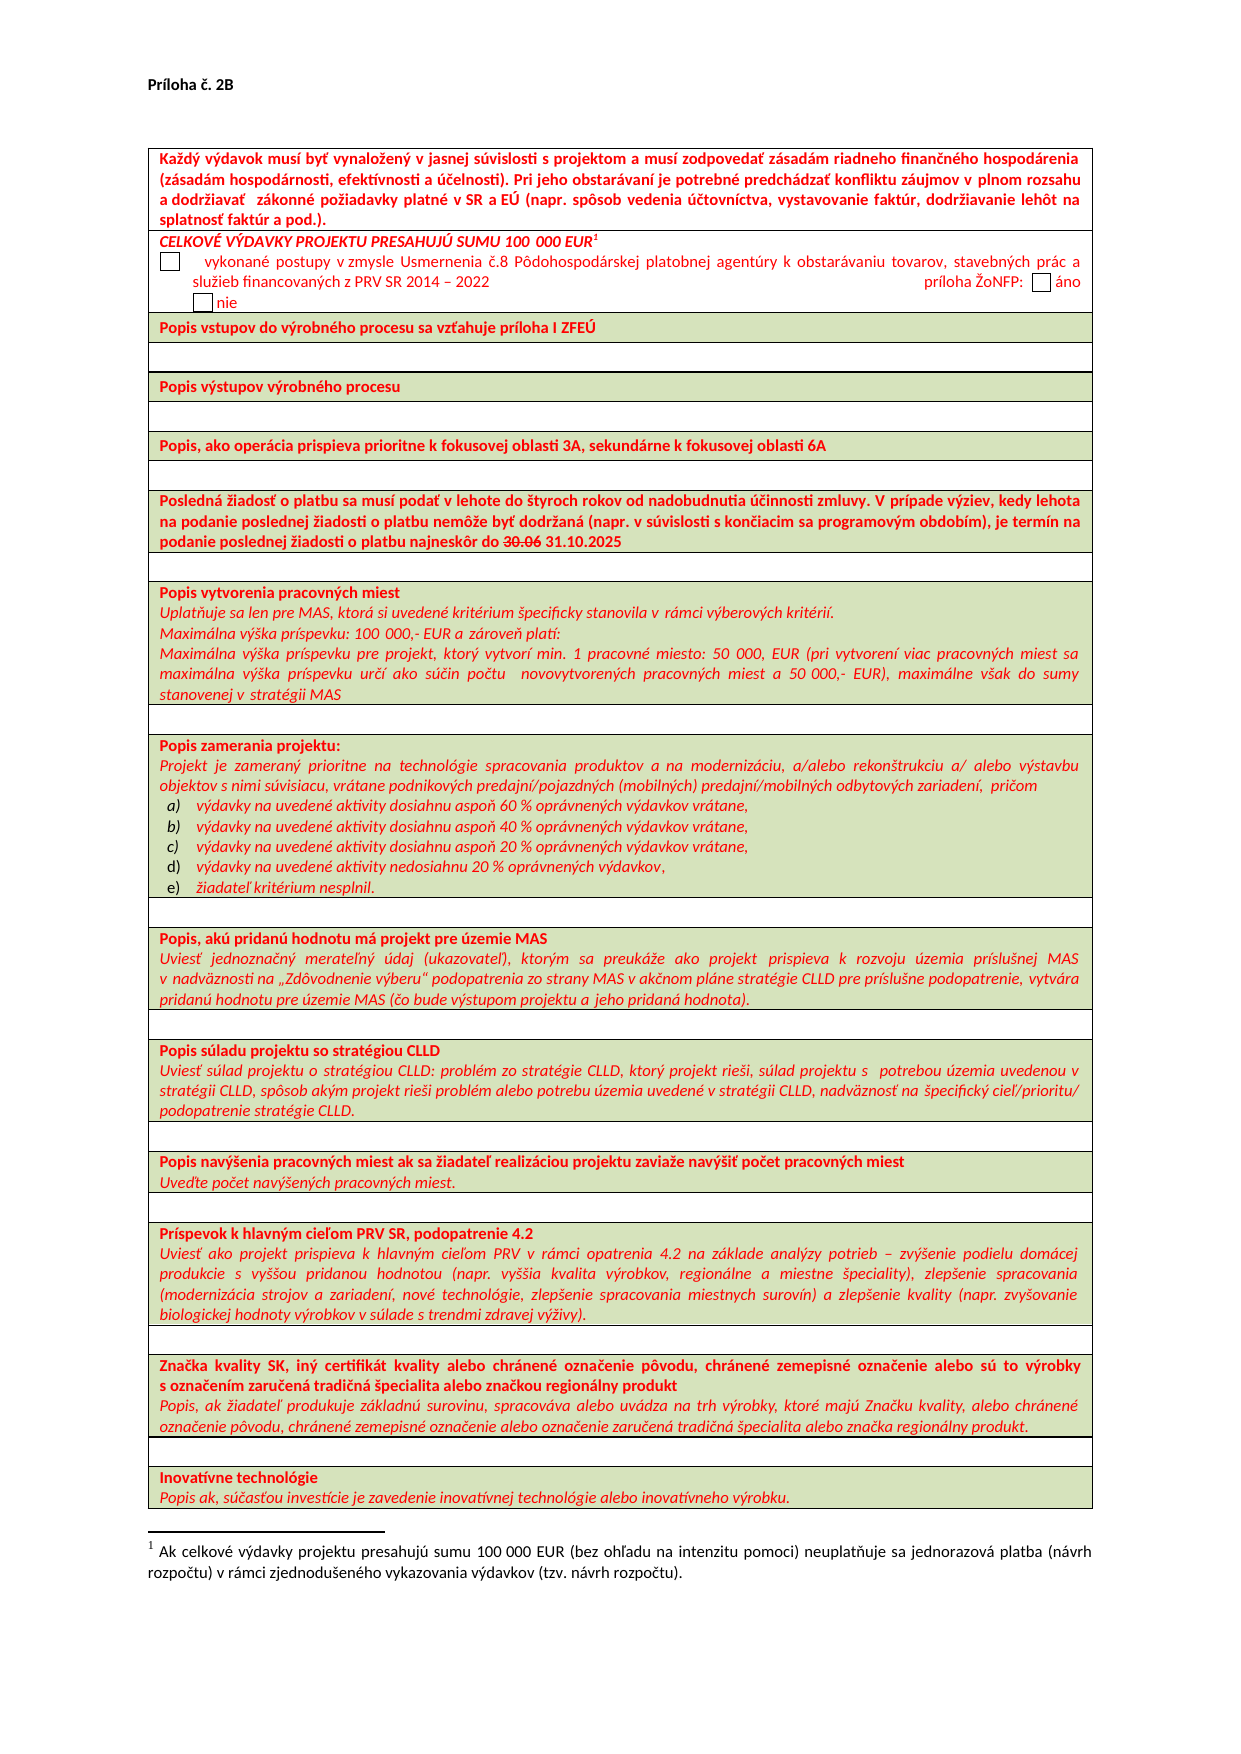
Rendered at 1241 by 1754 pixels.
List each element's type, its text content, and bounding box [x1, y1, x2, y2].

table_cell Popis, ako operácia prispieva prioritne k fokusovej oblasti 3A, sekundárne k fokusovej oblasti 6A [149, 432, 1092, 460]
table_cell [149, 149, 1092, 230]
table_cell [149, 553, 1092, 581]
table_cell Popis súladu projektu so stratégiou CLLD Uviesť súlad projektu o stratégiou CLLD: problém zo stratégie CLLD, ktorý projekt rieši, súlad projektu s potrebou územia uvedenou v stratégii CLLD, spôsob akým projekt rieši problém alebo potrebu územia uvedené v stratégii CLLD, nadväznosť na špecifický cieľ/prioritu/ podopatrenie stratégie CLLD. [149, 1040, 1092, 1121]
table_cell [149, 1326, 1092, 1354]
table_cell [149, 705, 1092, 734]
table_cell Značka kvality SK, iný certifikát kvality alebo chránené označenie pôvodu, chránené zemepisné označenie alebo sú to výrobky s označením zaručená tradičná špecialita alebo značkou regionálny produkt Popis, ak žiadateľ produkuje základnú surovinu, spracováva alebo uvádza na trh výrobky, ktoré majú Značku kvality, alebo chránené označenie pôvodu, chránené zemepisné označenie alebo označenie zaručená tradičná špecialita alebo značka regionálny produkt. [149, 1355, 1092, 1436]
table_cell [149, 461, 1092, 490]
table_cell Inovatívne technológie Popis ak, súčasťou investície je zavedenie inovatívnej technológie alebo inovatívneho výrobku. [149, 1467, 1092, 1508]
table_cell Popis, akú pridanú hodnotu má projekt pre územie MAS Uviesť jednoznačný merateľný údaj (ukazovateľ), ktorým sa preukáže ako projekt prispieva k rozvoju územia príslušnej MAS v nadväznosti na „Zdôvodnenie výberu“ podopatrenia zo strany MAS v akčnom pláne stratégie CLLD pre príslušne podopatrenie, vytvára pridanú hodnotu pre územie MAS (čo bude výstupom projektu a jeho pridaná hodnota). [149, 928, 1092, 1009]
table_cell [149, 898, 1092, 927]
table_cell Popis výstupov výrobného procesu [149, 373, 1092, 401]
table_cell [149, 402, 1092, 431]
table_cell Popis vstupov do výrobného procesu sa vzťahuje príloha I ZFEÚ [149, 313, 1092, 342]
table_cell Posledná žiadosť o platbu sa musí podať v lehote do štyroch rokov od nadobudnutia účinnosti zmluvy. V prípade výziev, kedy lehota na podanie poslednej žiadosti o platbu nemôže byť dodržaná (napr. v súvislosti s končiacim sa programovým obdobím), je termín na podanie poslednej žiadosti o platbu najneskôr do 30.06 31.10.2025 [149, 491, 1092, 552]
table_cell Popis navýšenia pracovných miest ak sa žiadateľ realizáciou projektu zaviaže navýšiť počet pracovných miest Uveďte počet navýšených pracovných miest. [149, 1152, 1092, 1192]
table_cell CELKOVÉ VÝDAVKY PROJEKTU PRESAHUJÚ SUMU 100 000 EUR vykonané postupy v zmysle Usmernenia č.8 Pôdohospodárskej platobnej agentúry k obstarávaniu tovarov, stavebných prác a služieb financovaných z PRV SR 2014 – 2022 príloha ŽoNFP: áno nie [149, 231, 1092, 312]
table_cell Príspevok k hlavným cieľom PRV SR, podopatrenie 4.2 Uviesť ako projekt prispieva k hlavným cieľom PRV v rámci opatrenia 4.2 na základe analýzy potrieb – zvýšenie podielu domácej produkcie s vyššou pridanou hodnotou (napr. vyššia kvalita výrobkov, regionálne a miestne špeciality), zlepšenie spracovania (modernizácia strojov a zariadení, nové technológie, zlepšenie spracovania miestnych surovín) a zlepšenie kvality (napr. zvyšovanie biologickej hodnoty výrobkov v súlade s trendmi zdravej výživy). [149, 1223, 1092, 1324]
table_cell [149, 1438, 1092, 1466]
table_cell [149, 1122, 1092, 1151]
table_cell [149, 1193, 1092, 1222]
table_cell Popis vytvorenia pracovných miest Uplatňuje sa len pre MAS, ktorá si uvedené kritérium špecificky stanovila v rámci výberových kritérií. Maximálna výška príspevku: 100 000,- EUR a zároveň platí: Maximálna výška príspevku pre projekt, ktorý vytvorí min. 1 pracovné miesto: 50 000, EUR (pri vytvorení viac pracovných miest sa maximálna výška príspevku určí ako súčin počtu novovytvorených pracovných miest a 50 000,- EUR), maximálne však do sumy stanovenej v stratégii MAS [149, 582, 1092, 704]
table_cell [149, 343, 1092, 371]
table_cell Popis zamerania projektu: Projekt je zameraný prioritne na technológie spracovania produktov a na modernizáciu, a/alebo rekonštrukciu a/ alebo výstavbu objektov s nimi súvisiacu, vrátane podnikových predajní/pojazdných (mobilných) predajní/mobilných odbytových zariadení, pričom výdavky na uvedené aktivity dosiahnu aspoň 60 % oprávnených výdavkov vrátane, výdavky na uvedené aktivity dosiahnu aspoň 40 % oprávnených výdavkov vrátane, výdavky na uvedené aktivity dosiahnu aspoň 20 % oprávnených výdavkov vrátane, výdavky na uvedené aktivity nedosiahnu 20 % oprávnených výdavkov, žiadateľ kritérium nesplnil. [149, 735, 1092, 897]
table_cell [149, 1010, 1092, 1039]
